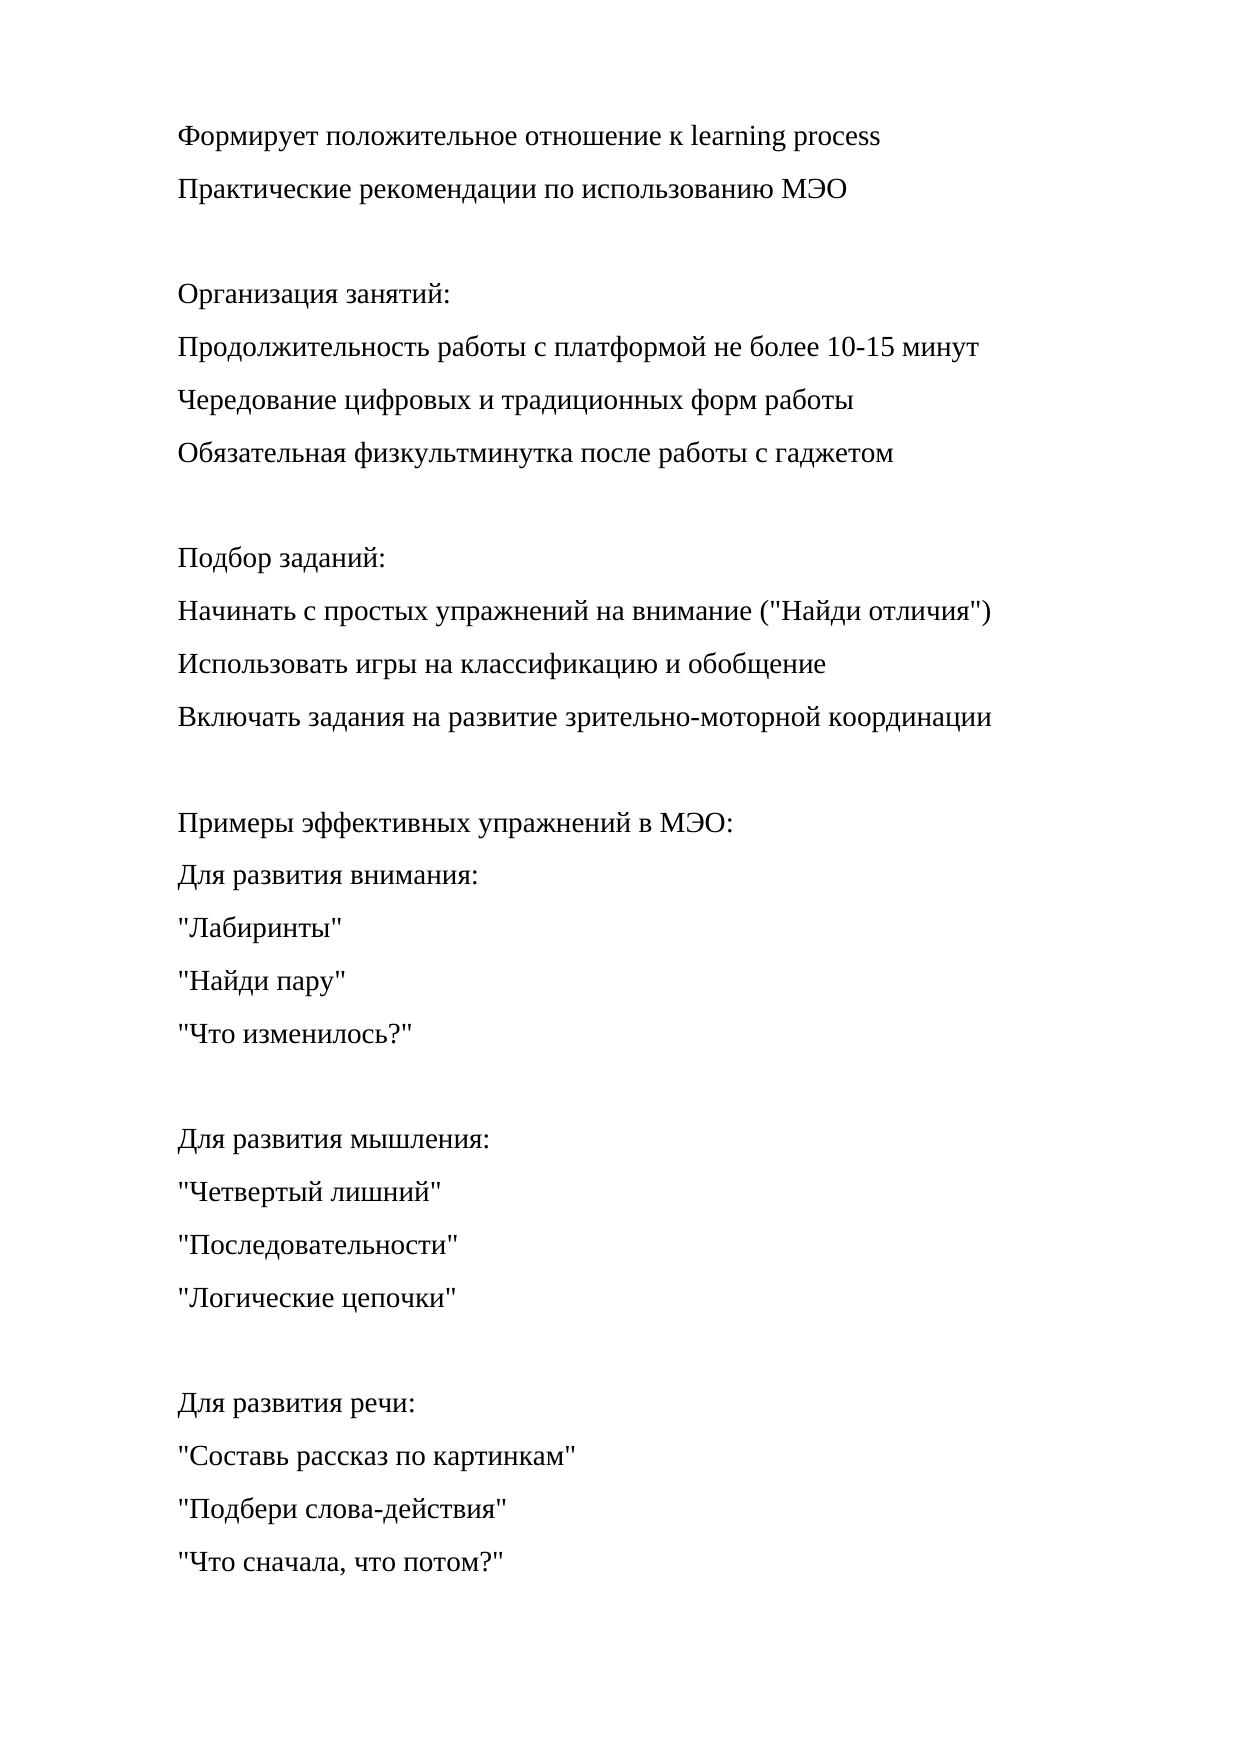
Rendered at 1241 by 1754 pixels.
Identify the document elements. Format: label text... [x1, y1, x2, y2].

text Организация занятий: [177, 277, 1152, 310]
text "Что сначала, что потом?" [177, 1544, 1152, 1578]
text Начинать с простых упражнений на внимание ("Найди отличия") [177, 593, 1152, 627]
text "Подбери слова-действия" [177, 1491, 1152, 1525]
text "Четвертый лишний" [177, 1174, 1152, 1208]
text "Найди пару" [177, 963, 1152, 997]
text "Что изменилось?" [177, 1016, 1152, 1049]
text Формирует положительное отношение к learning process [177, 118, 1152, 152]
text Подбор заданий: [177, 541, 1152, 574]
text Примеры эффективных упражнений в МЭО: [177, 805, 1152, 838]
text Обязательная физкультминутка после работы с гаджетом [177, 435, 1152, 468]
text Для развития речи: [177, 1386, 1152, 1419]
text Включать задания на развитие зрительно-моторной координации [177, 699, 1152, 733]
text Чередование цифровых и традиционных форм работы [177, 382, 1152, 416]
text "Лабиринты" [177, 910, 1152, 944]
text "Логические цепочки" [177, 1280, 1152, 1313]
text Для развития мышления: [177, 1122, 1152, 1155]
text "Последовательности" [177, 1227, 1152, 1261]
text Продолжительность работы с платформой не более 10-15 минут [177, 329, 1152, 363]
text Для развития внимания: [177, 857, 1152, 891]
text Использовать игры на классификацию и обобщение [177, 646, 1152, 680]
text "Составь рассказ по картинкам" [177, 1438, 1152, 1472]
text Практические рекомендации по использованию МЭО [177, 171, 1152, 204]
